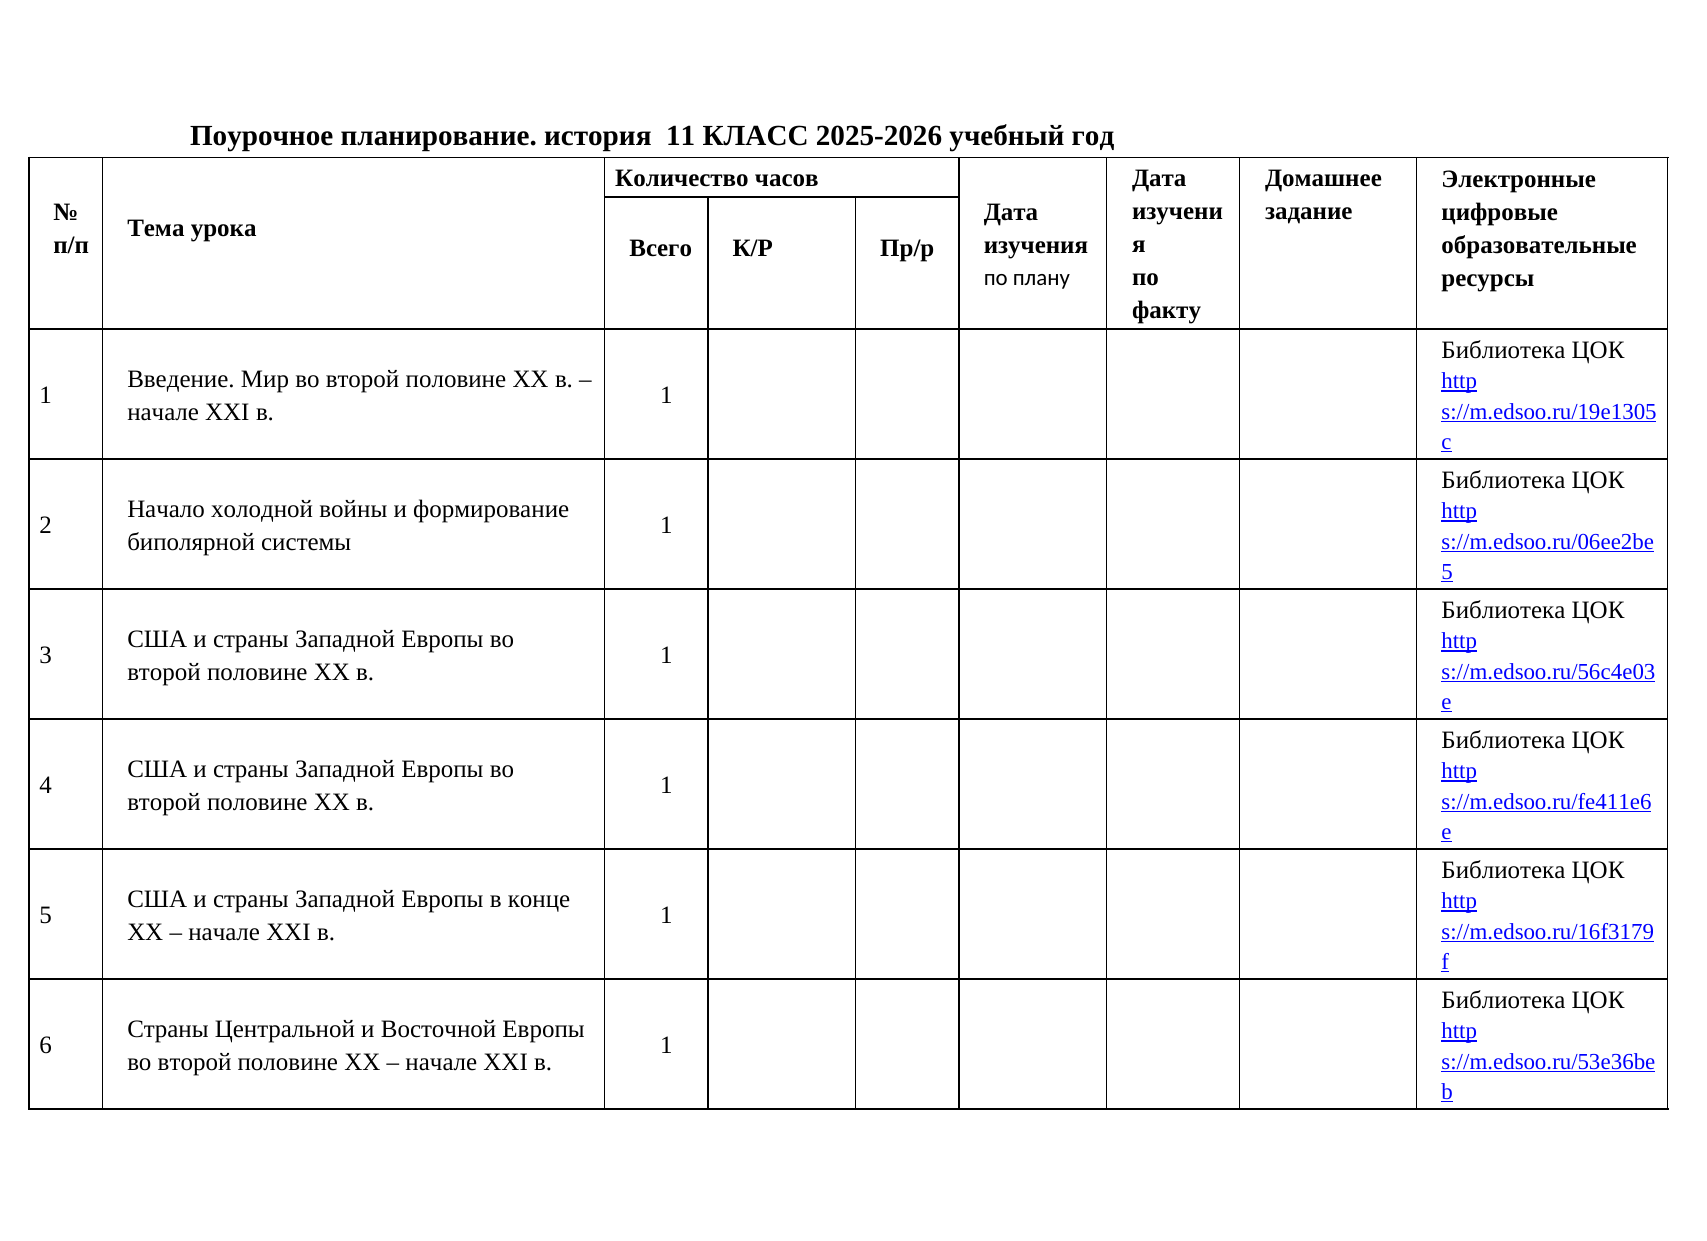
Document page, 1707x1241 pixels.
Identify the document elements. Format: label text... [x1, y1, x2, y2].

table_cell [1240, 980, 1416, 1108]
table_cell [960, 850, 1106, 978]
table_cell [960, 720, 1106, 848]
table_cell [1107, 850, 1239, 978]
table_cell [1240, 460, 1416, 588]
table_cell 1 [605, 330, 707, 458]
table_cell [709, 850, 855, 978]
table_cell К/Р [709, 198, 855, 328]
table_cell [960, 330, 1106, 458]
table_cell [709, 590, 855, 718]
table_cell 1 [605, 460, 707, 588]
table_cell США и страны Западной Европы во второй половине ХХ в. [103, 590, 604, 718]
table_cell [1107, 980, 1239, 1108]
table_header Дата изучения по плану [960, 158, 1106, 328]
table_cell [856, 850, 958, 978]
table_header Количество часов [605, 158, 958, 196]
table_cell США и страны Западной Европы во второй половине ХХ в. [103, 720, 604, 848]
table_cell [1240, 330, 1416, 458]
table_cell Введение. Мир во второй половине XX в. – начале XXI в. [103, 330, 604, 458]
table_cell [1107, 330, 1239, 458]
text Поурочное планирование. история 11 КЛАСС 2025-2026 учебный год [190, 118, 1618, 152]
table_cell 2 [30, 460, 102, 588]
table_cell Пр/р [856, 198, 958, 328]
table_cell [1240, 720, 1416, 848]
table_cell [709, 980, 855, 1108]
table_cell 3 [30, 590, 102, 718]
table_cell [960, 980, 1106, 1108]
table_cell 4 [30, 720, 102, 848]
table_cell США и страны Западной Европы в конце ХХ – начале XXI в. [103, 850, 604, 978]
table_cell [856, 590, 958, 718]
table_cell [856, 980, 958, 1108]
table_cell 1 [605, 590, 707, 718]
table_cell [709, 460, 855, 588]
table_cell [709, 330, 855, 458]
table_cell 5 [30, 850, 102, 978]
table_cell Библиотека ЦОК https://m.edsoo.ru/53e36beb [1417, 980, 1667, 1108]
table_cell [709, 720, 855, 848]
table_cell 6 [30, 980, 102, 1108]
table_cell [1107, 460, 1239, 588]
table_cell Библиотека ЦОК https://m.edsoo.ru/fe411e6e [1417, 720, 1667, 848]
table_cell [856, 460, 958, 588]
table_cell 1 [605, 980, 707, 1108]
table_header № п/п [30, 158, 102, 328]
table_cell Библиотека ЦОК https://m.edsoo.ru/16f3179f [1417, 850, 1667, 978]
table_cell [856, 720, 958, 848]
table_header Домашнее задание [1240, 158, 1416, 328]
table_header Тема урока [103, 158, 604, 328]
table_cell 1 [605, 850, 707, 978]
table_cell [960, 460, 1106, 588]
table_cell Библиотека ЦОК https://m.edsoo.ru/19e1305c [1417, 330, 1667, 458]
table_cell Библиотека ЦОК https://m.edsoo.ru/56c4e03e [1417, 590, 1667, 718]
table_header Дата изучения по факту [1107, 158, 1239, 328]
table_cell Библиотека ЦОК https://m.edsoo.ru/06ee2be5 [1417, 460, 1667, 588]
table_cell [1240, 590, 1416, 718]
table_cell 1 [605, 720, 707, 848]
table_cell [856, 330, 958, 458]
table_cell Начало холодной войны и формирование биполярной системы [103, 460, 604, 588]
table_cell [1240, 850, 1416, 978]
table_cell Всего [605, 198, 707, 328]
table_header Электронные цифровые образовательные ресурсы [1417, 158, 1667, 328]
table_cell [1107, 590, 1239, 718]
table_cell [960, 590, 1106, 718]
table_cell [1107, 720, 1239, 848]
table_cell 1 [30, 330, 102, 458]
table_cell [103, 980, 604, 1108]
